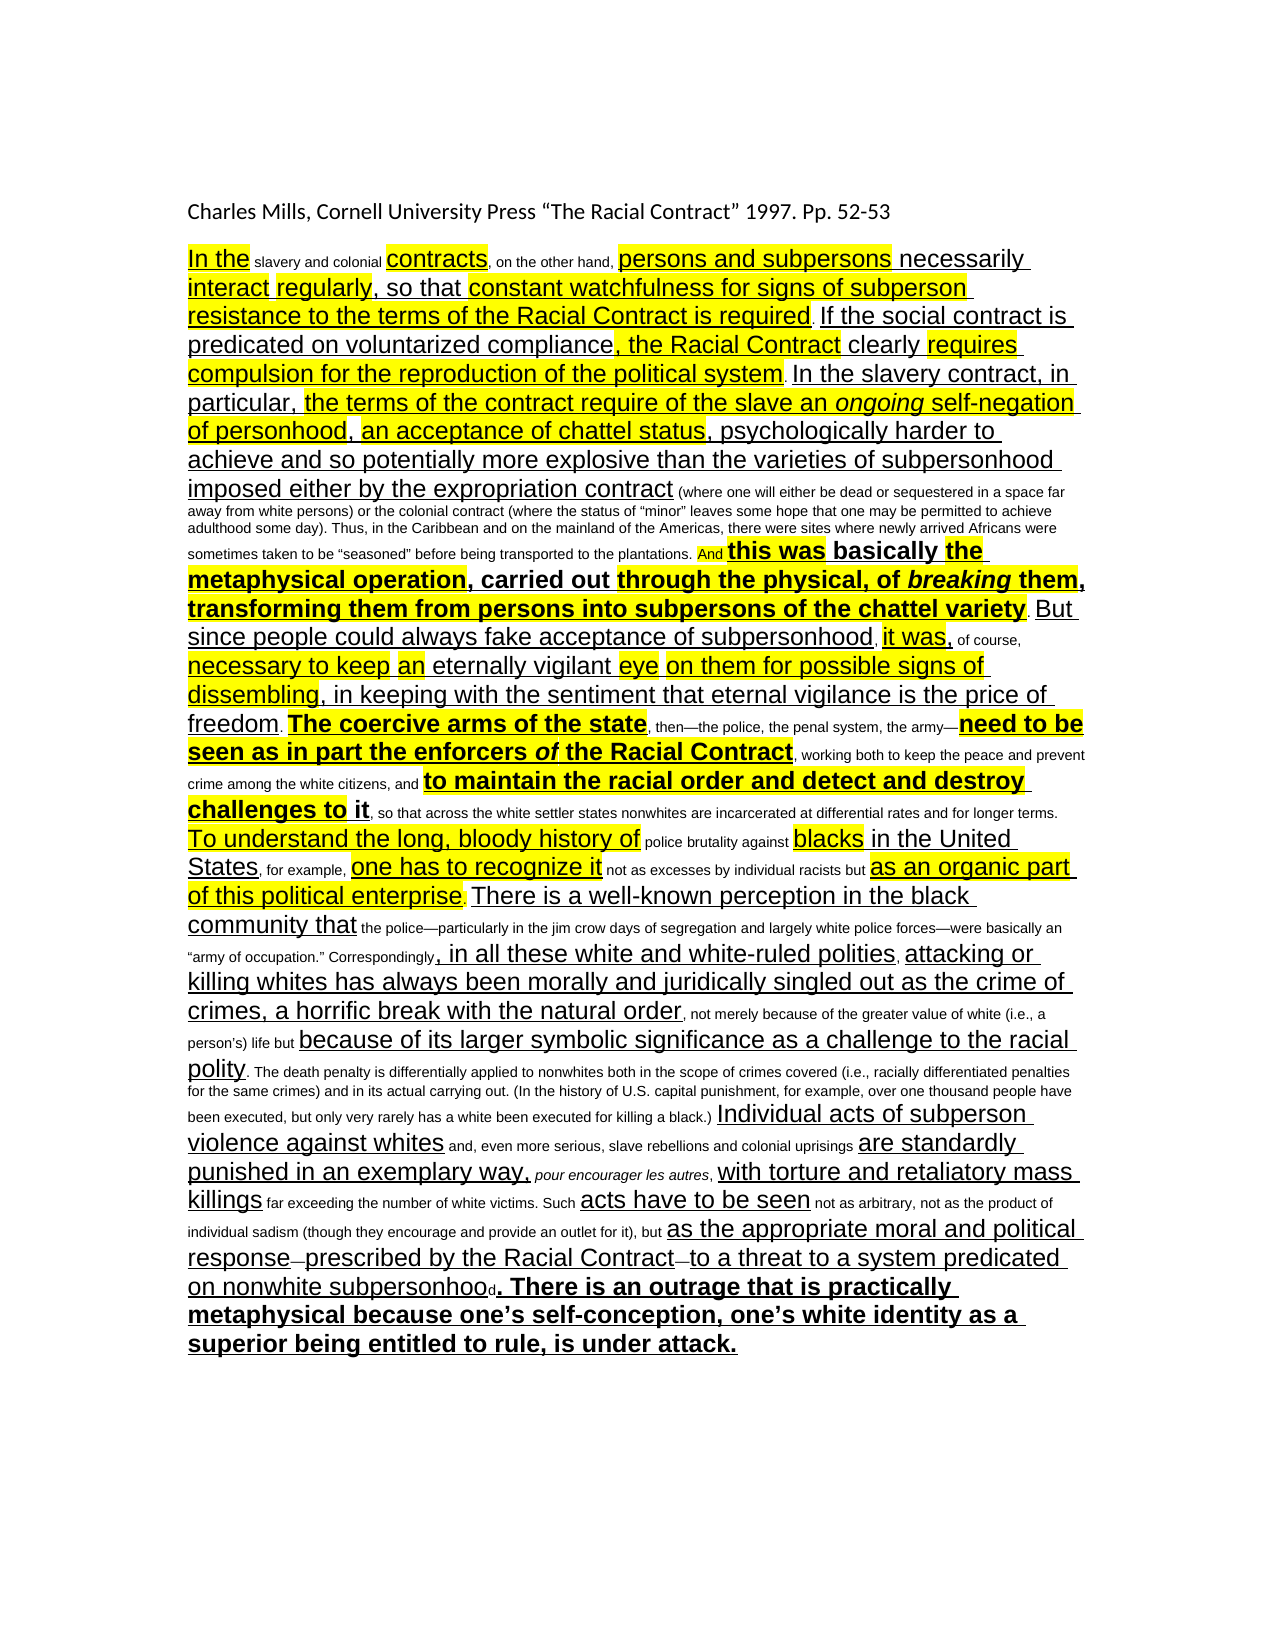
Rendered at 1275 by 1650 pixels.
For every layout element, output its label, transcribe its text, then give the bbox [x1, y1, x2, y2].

text In the slavery and colonial contracts, on the other hand, persons and subpersons necessarily interact regularly, so that constant watchfulness for signs of subperson resistance to the terms of the Racial Contract is required. If the social contract is predicated on voluntarized compliance, the Racial Contract clearly requires compulsion for the reproduction of the political system. In the slavery contract, in particular, the terms of the contract require of the slave an ongoing self-negation of personhood, an acceptance of chattel status, psychologically harder to achieve and so potentially more explosive than the varieties of subpersonhood imposed either by the expropriation contract (where one will either be dead or sequestered in a space far away from white persons) or the colonial contract (where the status of “minor” leaves some hope that one may be permitted to achieve adulthood some day). Thus, in the Caribbean and on the mainland of the Americas, there were sites where newly arrived Africans were sometimes taken to be “seasoned” before being transported to the plantations. And this was basically the metaphysical operation, carried out through the physical, of breaking them, transforming them from persons into subpersons of the chattel variety. But since people could always fake acceptance of subpersonhood, it was, of course, necessary to keep an eternally vigilant eye on them for possible signs of dissembling, in keeping with the sentiment that eternal vigilance is the price of freedom. The coercive arms of the state, then—the police, the penal system, the army—need to be seen as in part the enforcers of the Racial Contract, working both to keep the peace and prevent crime among the white citizens, and to maintain the racial order and detect and destroy challenges to it, so that across the white settler states nonwhites are incarcerated at differential rates and for longer terms. To understand the long, bloody history of police brutality against blacks in the United States, for example, one has to recognize it not as excesses by individual racists but as an organic part of this political enterprise. There is a well-known perception in the black community that the police—particularly in the jim crow days of segregation and largely white police forces—were basically an “army of occupation.” Correspondingly, in all these white and white-ruled polities, attacking or killing whites has always been morally and juridically singled out as the crime of crimes, a horrific break with the natural order, not merely because of the greater value of white (i.e., a person’s) life but because of its larger symbolic significance as a challenge to the racial polity. The death penalty is differentially applied to nonwhites both in the scope of crimes covered (i.e., racially differentiated penalties for the same crimes) and in its actual carrying out. (In the history of U.S. capital punishment, for example, over one thousand people have been executed, but only very rarely has a white been executed for killing a black.) Individual acts of subperson violence against whites and, even more serious, slave rebellions and colonial uprisings are standardly punished in an exemplary way, pour encourager les autres, with torture and retaliatory mass killings far exceeding the number of white victims. Such acts have to be seen not as arbitrary, not as the product of individual sadism (though they encourage and provide an outlet for it), but as the appropriate moral and political response—prescribed by the Racial Contract—to a threat to a system predicated on nonwhite subpersonhood. There is an outrage that is practically metaphysical because one’s self-conception, one’s white identity as a superior being entitled to rule, is under attack. [187, 244, 1087, 1358]
text Charles Mills, Cornell University Press “The Racial Contract” 1997. Pp. 52-53 [187, 197, 1087, 225]
